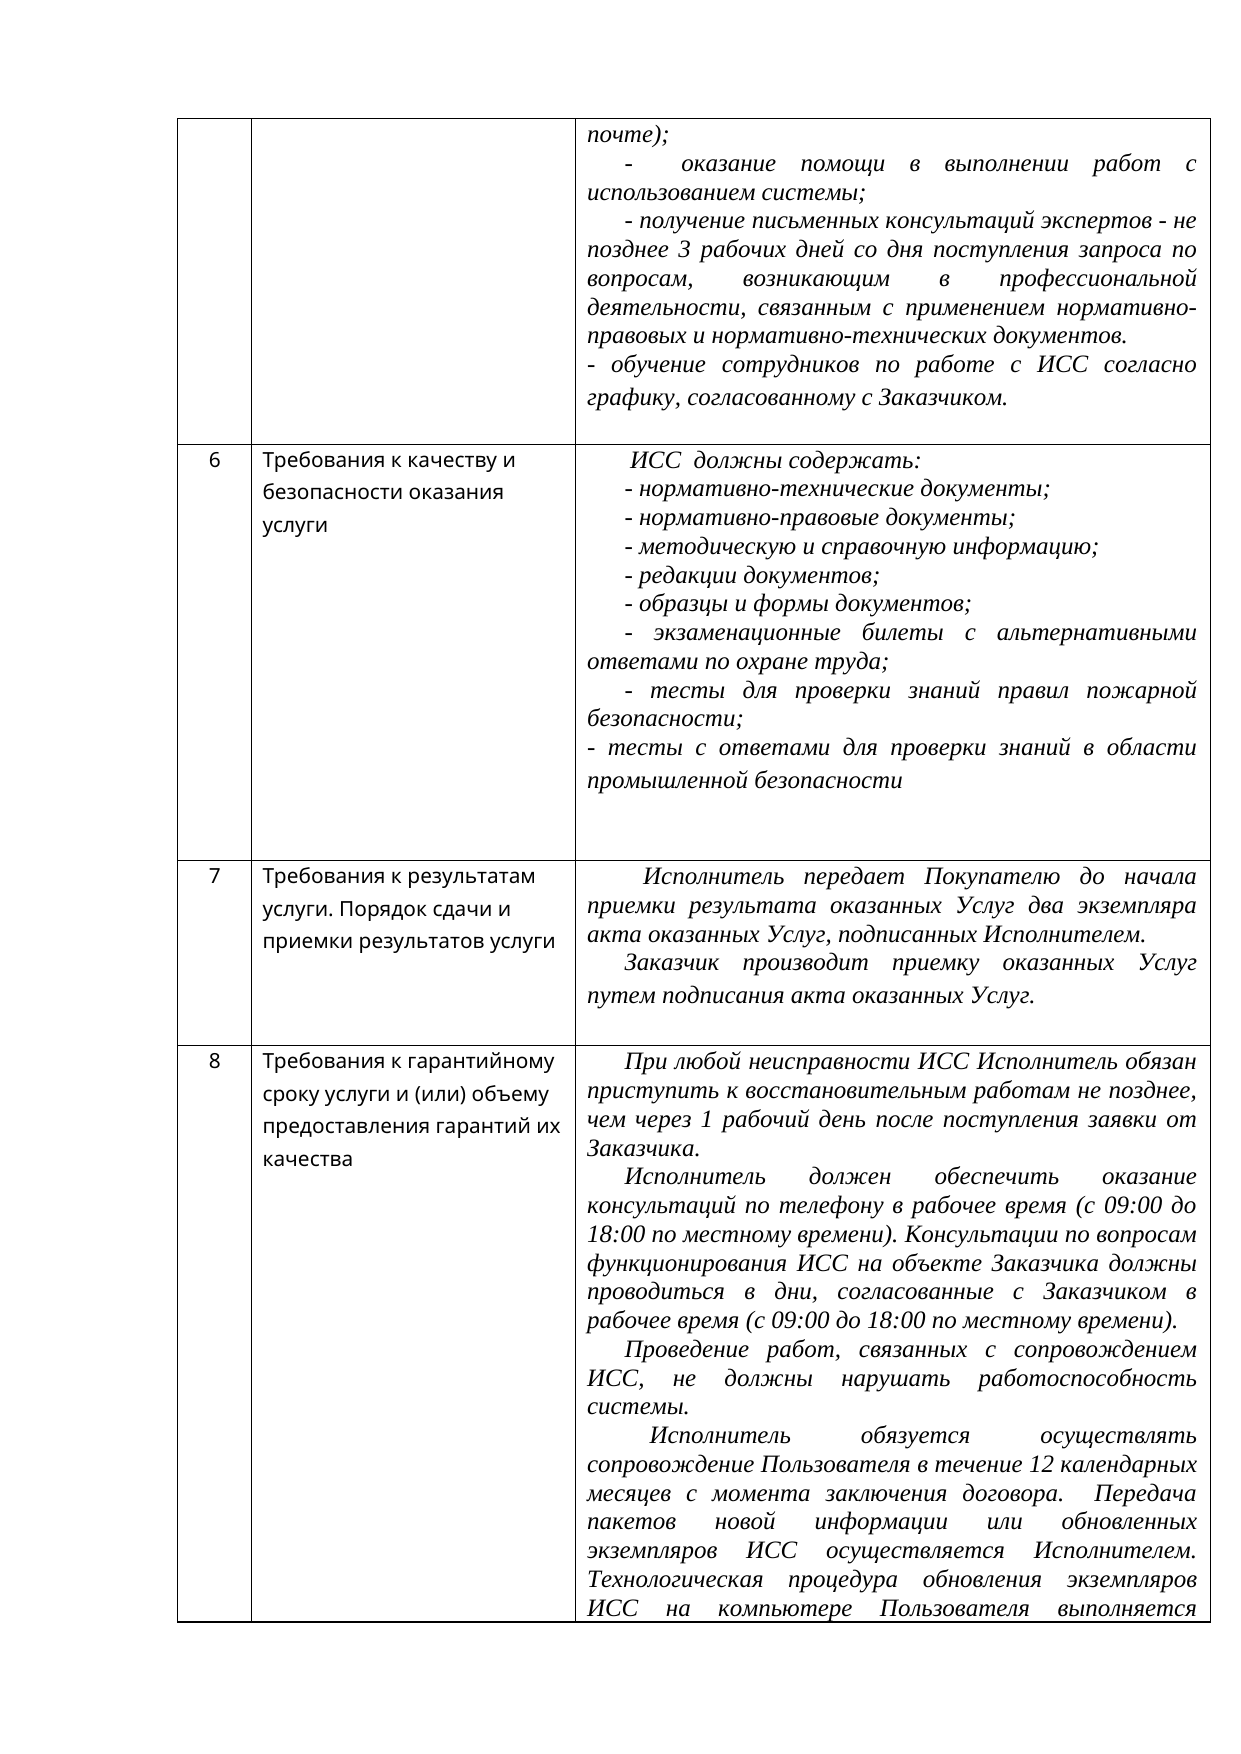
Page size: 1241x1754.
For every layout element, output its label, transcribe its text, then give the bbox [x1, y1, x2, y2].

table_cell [576, 1046, 1210, 1621]
table_cell Требования к качеству и безопасности оказания услуги [252, 445, 575, 860]
table_cell Исполнитель передает Покупателю до начала приемки результата оказанных Услуг два экземпляра акта оказанных Услуг, подписанных Исполнителем. Заказчик производит приемку оказанных Услуг путем подписания акта оказанных Услуг. [576, 861, 1210, 1045]
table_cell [252, 119, 575, 444]
table_cell 8 [178, 1046, 251, 1621]
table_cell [576, 119, 1210, 444]
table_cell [252, 1046, 575, 1621]
table_cell 7 [178, 861, 251, 1045]
table_cell ИСС должны содержать: - нормативно-технические документы; - нормативно-правовые документы; - методическую и справочную информацию; - редакции документов; - образцы и формы документов; - экзаменационные билеты с альтернативными ответами по охране труда; - тесты для проверки знаний правил пожарной безопасности; - тесты с ответами для проверки знаний в области промышленной безопасности [576, 445, 1210, 860]
table_cell 5 [178, 119, 251, 444]
table_cell Требования к результатам услуги. Порядок сдачи и приемки результатов услуги [252, 861, 575, 1045]
table_cell 6 [178, 445, 251, 860]
